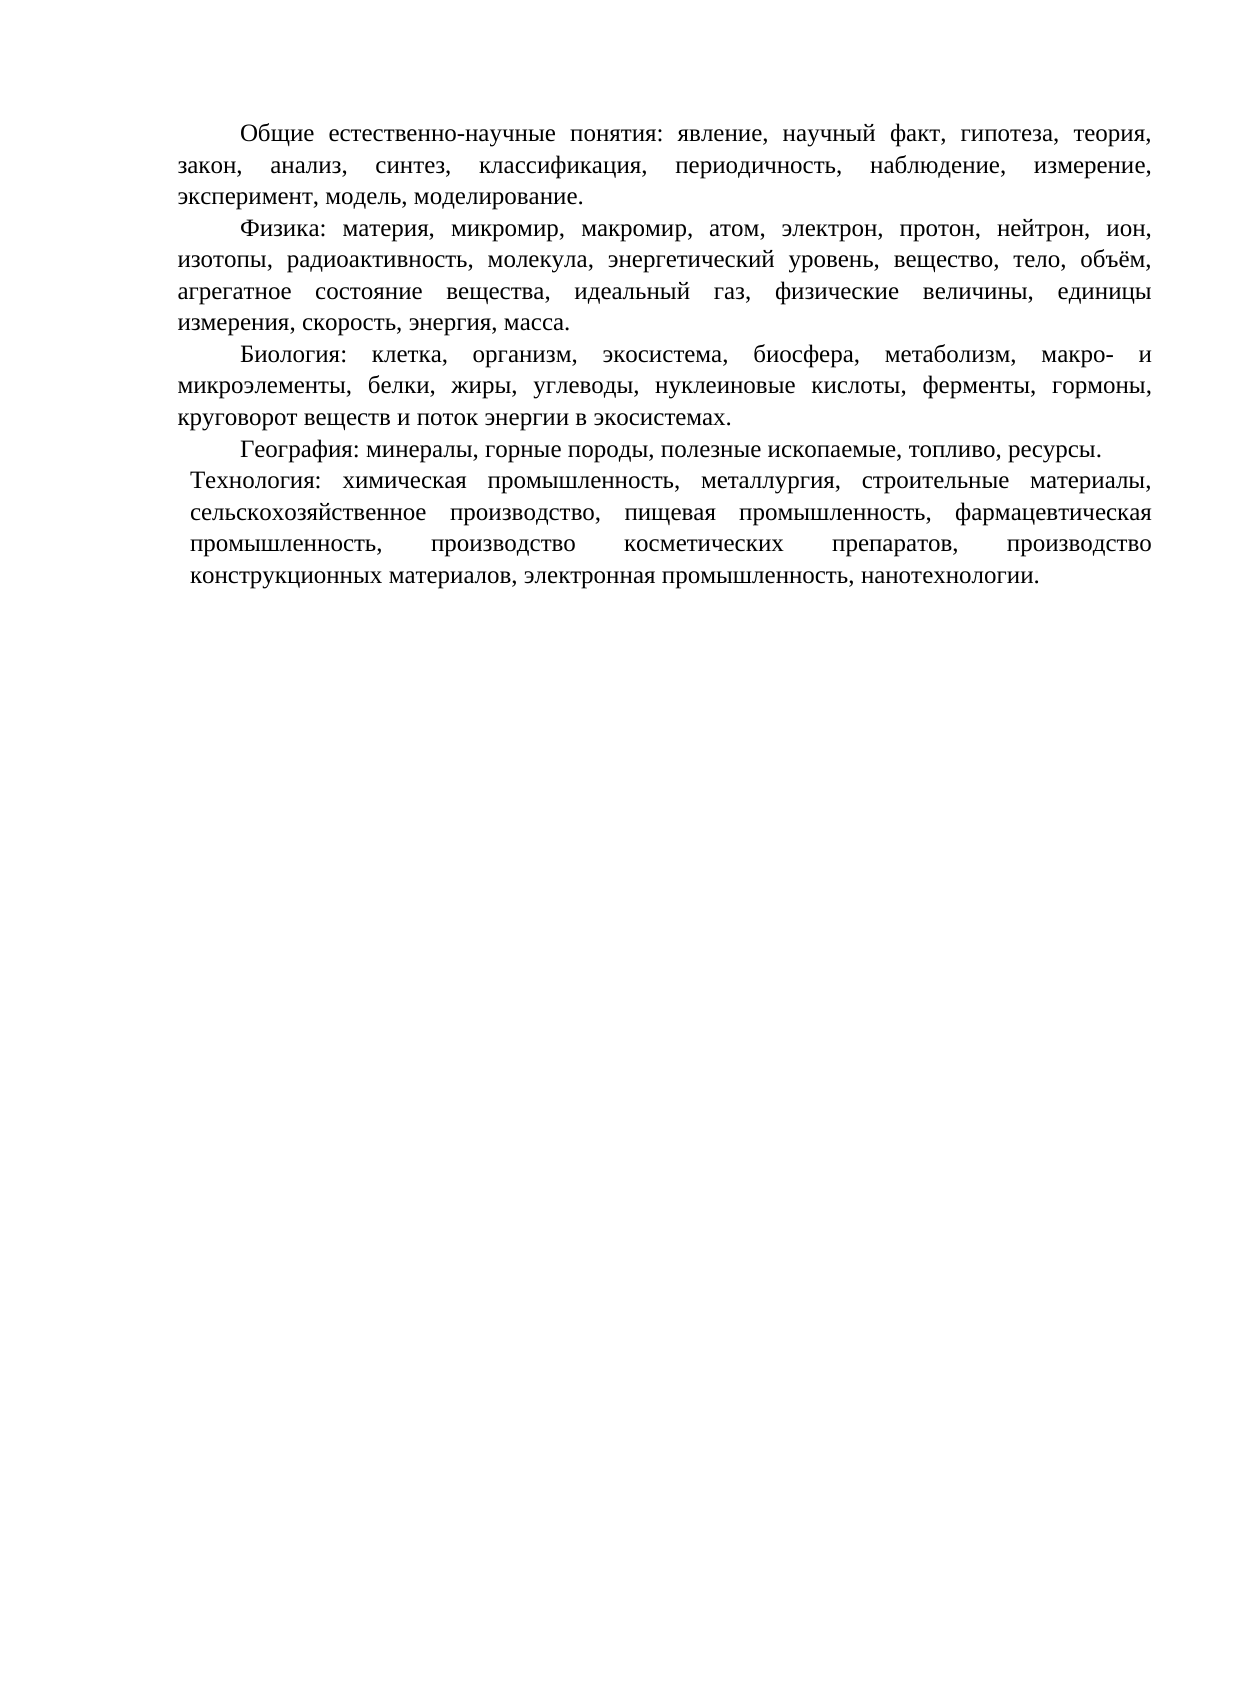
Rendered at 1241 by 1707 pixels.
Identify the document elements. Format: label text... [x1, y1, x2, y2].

text Биология: клетка, организм, экосистема, биосфера, метаболизм, макро- и микроэлементы, белки, жиры, углеводы, нуклеиновые кислоты, ферменты, гормоны, круговорот веществ и поток энергии в экосистемах. [177, 339, 1152, 431]
text Физика: материя, микромир, макромир, атом, электрон, протон, нейтрон, ион, изотопы, радиоактивность, молекула, энергетический уровень, вещество, тело, объём, агрегатное состояние вещества, идеальный газ, физические величины, единицы измерения, скорость, энергия, масса. [177, 213, 1152, 336]
text География: минералы, горные породы, полезные ископаемые, топливо, ресурсы. [177, 434, 1152, 462]
text Технология: химическая промышленность, металлургия, строительные материалы, сельскохозяйственное производство, пищевая промышленность, фармацевтическая промышленность, производство косметических препаратов, производство конструкционных материалов, электронная промышленность, нанотехнологии. [190, 465, 1152, 589]
text Общие естественно-научные понятия: явление, научный факт, гипотеза, теория, закон, анализ, синтез, классификация, периодичность, наблюдение, измерение, эксперимент, модель, моделирование. [177, 118, 1152, 210]
